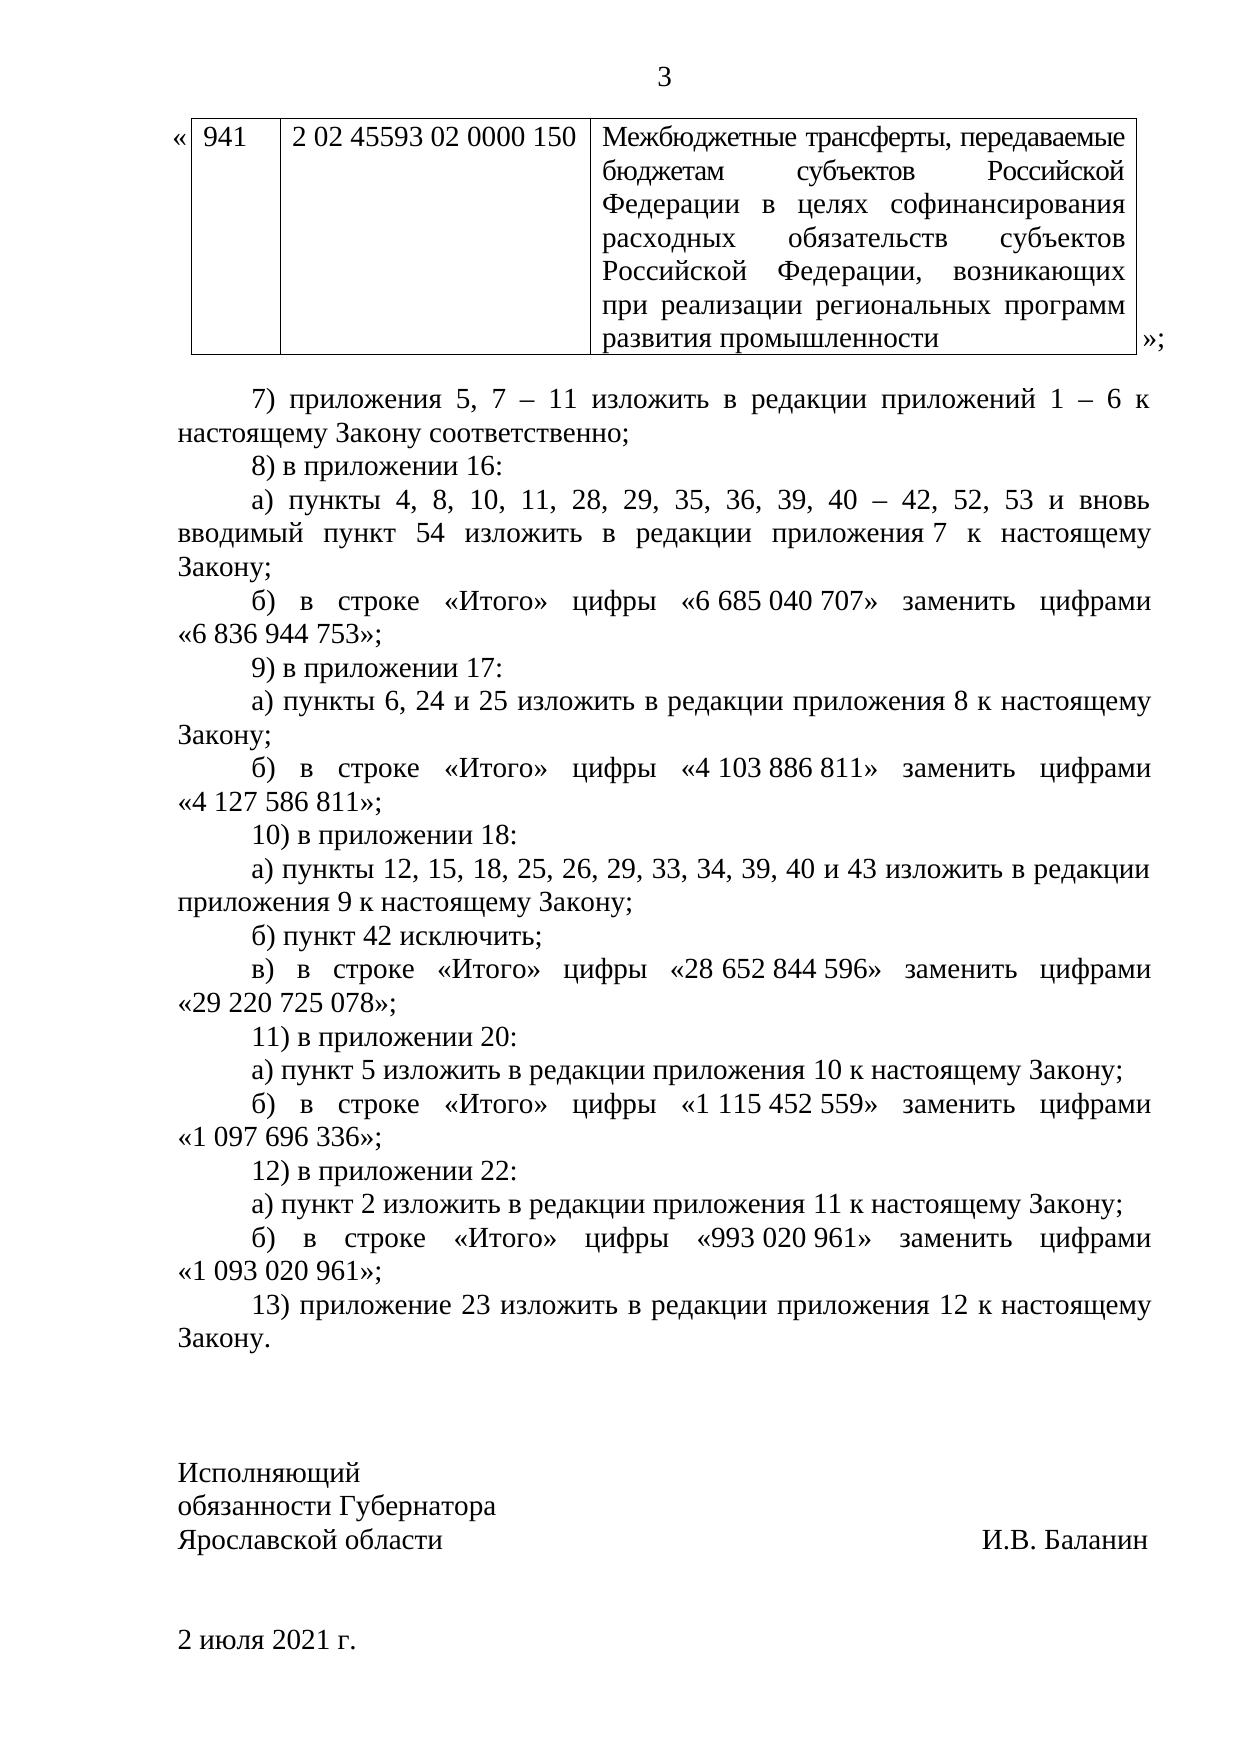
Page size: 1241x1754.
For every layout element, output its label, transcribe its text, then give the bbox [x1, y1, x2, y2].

table_header »; [1137, 118, 1181, 354]
table_header « [163, 118, 191, 354]
text б) пункт 42 исключить; [177, 918, 1152, 952]
subtitle обязанности Губернатора [177, 1488, 1152, 1522]
text 2 июля 2021 г. [177, 1622, 1152, 1656]
text 7) приложения 5, 7 – 11 изложить в редакции приложений 1 – 6 к настоящему Закону соответственно; [177, 381, 1152, 448]
text б) в строке «Итого» цифры «6 685 040 707» заменить цифрами «6 836 944 753»; [177, 583, 1152, 650]
subtitle Ярославской области И.В. Баланин [177, 1522, 1152, 1555]
text 8) в приложении 16: [177, 448, 1152, 482]
text 11) в приложении 20: [177, 1019, 1152, 1052]
text 9) в приложении 17: [177, 650, 1152, 683]
text а) пункты 6, 24 и 25 изложить в редакции приложения 8 к настоящему Закону; [177, 683, 1152, 750]
text а) пункты 4, 8, 10, 11, 28, 29, 35, 36, 39, 40 – 42, 52, 53 и вновь вводимый пункт 54 изложить в редакции приложения 7 к настоящему Закону; [177, 482, 1152, 583]
text б) в строке «Итого» цифры «1 115 452 559» заменить цифрами «1 097 696 336»; [177, 1086, 1152, 1153]
text а) пункт 5 изложить в редакции приложения 10 к настоящему Закону; [177, 1052, 1152, 1086]
text 10) в приложении 18: [177, 817, 1152, 851]
text 12) в приложении 22: [177, 1153, 1152, 1186]
table_header 2 02 45593 02 0000 150 [281, 119, 590, 354]
text б) в строке «Итого» цифры «4 103 886 811» заменить цифрами «4 127 586 811»; [177, 750, 1152, 817]
text а) пункты 12, 15, 18, 25, 26, 29, 33, 34, 39, 40 и 43 изложить в редакции приложения 9 к настоящему Закону; [177, 851, 1152, 918]
text 13) приложение 23 изложить в редакции приложения 12 к настоящему Закону. [177, 1287, 1152, 1354]
text а) пункт 2 изложить в редакции приложения 11 к настоящему Закону; [177, 1186, 1152, 1220]
subtitle Исполняющий [177, 1455, 1152, 1488]
table_header Межбюджетные трансферты, передаваемые бюджетам субъектов Российской Федерации в целях софинансирования расходных обязательств субъектов Российской Федерации, возникающих при реализации региональных программ развития промышленности [591, 119, 1136, 354]
text б) в строке «Итого» цифры «993 020 961» заменить цифрами «1 093 020 961»; [177, 1220, 1152, 1287]
table_header 941 [192, 119, 280, 354]
text в) в строке «Итого» цифры «28 652 844 596» заменить цифрами «29 220 725 078»; [177, 952, 1152, 1019]
